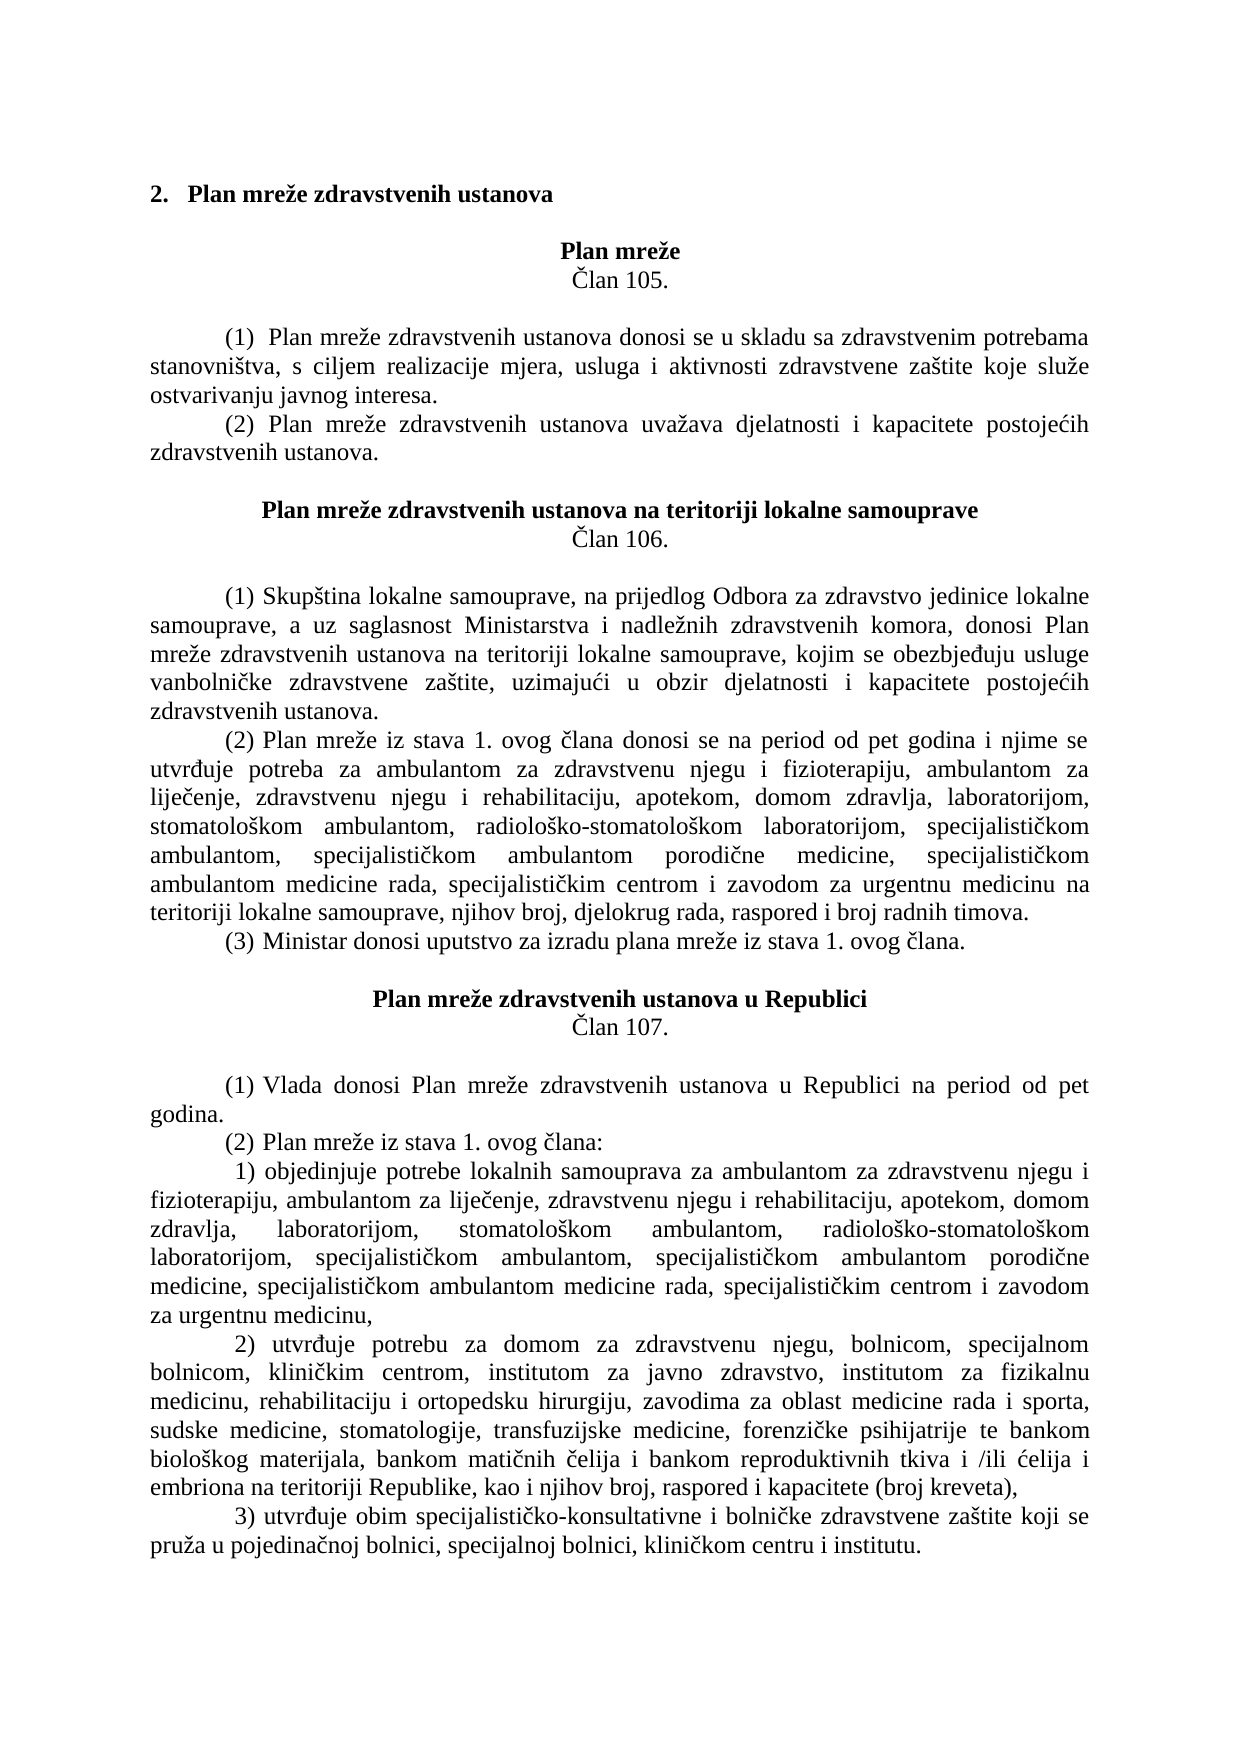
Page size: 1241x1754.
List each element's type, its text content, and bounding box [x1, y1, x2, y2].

list Plan mreže zdravstvenih ustanova donosi se u skladu sa zdravstvenim potrebama stanovništva, s ciljem realizacije mjera, usluga i aktivnosti zdravstvene zaštite koje služe ostvarivanju javnog interesa. [150, 322, 1090, 409]
text 1) objedinjuje potrebe lokalnih samouprava za ambulantom za zdravstvenu njegu i fizioterapiju, ambulantom za liječenje, zdravstvenu njegu i rehabilitaciju, apotekom, domom zdravlja, laboratorijom, stomatološkom ambulantom, radiološko-stomatološkom laboratorijom, specijalističkom ambulantom, specijalističkom ambulantom porodične medicine, specijalističkom ambulantom medicine rada, specijalističkim centrom i zavodom za urgentnu medicinu, [150, 1156, 1090, 1329]
text Plan mreže zdravstvenih ustanova u Republici [150, 984, 1090, 1012]
list Plan mreže iz stava 1. ovog člana donosi se na period od pet godina i njime se utvrđuje potreba za ambulantom za zdravstvenu njegu i fizioterapiju, ambulantom za liječenje, zdravstvenu njegu i rehabilitaciju, apotekom, domom zdravlja, laboratorijom, stomatološkom ambulantom, radiološko-stomatološkom laboratorijom, specijalističkom ambulantom, specijalističkom ambulantom porodične medicine, specijalističkom ambulantom medicine rada, specijalističkim centrom i zavodom za urgentnu medicinu na teritoriji lokalne samouprave, njihov broj, djelokrug rada, raspored i broj radnih timova. [150, 725, 1090, 926]
text Član 107. [150, 1012, 1090, 1041]
list Skupština lokalne samouprave, na prijedlog Odbora za zdravstvo jedinice lokalne samouprave, a uz saglasnost Ministarstva i nadležnih zdravstvenih komora, donosi Plan mreže zdravstvenih ustanova na teritoriji lokalne samouprave, kojim se obezbjeđuju usluge vanbolničke zdravstvene zaštite, uzimajući u obzir djelatnosti i kapacitete postojećih zdravstvenih ustanova. [150, 581, 1090, 725]
list Plan mreže zdravstvenih ustanova [150, 179, 1090, 207]
list Ministar donosi uputstvo za izradu plana mreže iz stava 1. ovog člana. [150, 926, 1090, 955]
text Plan mreže [150, 236, 1090, 265]
list Plan mreže iz stava 1. ovog člana: [150, 1127, 1090, 1156]
text 2) utvrđuje potrebu za domom za zdravstvenu njegu, bolnicom, specijalnom bolnicom, kliničkim centrom, institutom za javno zdravstvo, institutom za fizikalnu medicinu, rehabilitaciju i ortopedsku hirurgiju, zavodima za oblast medicine rada i sporta, sudske medicine, stomatologije, transfuzijske medicine, forenzičke psihijatrije te bankom biološkog materijala, bankom matičnih čelija i bankom reproduktivnih tkiva i /ili ćelija i embriona na teritoriji Republike, kao i njihov broj, raspored i kapacitete (broj kreveta), [150, 1329, 1090, 1501]
text 3) utvrđuje obim specijalističko-konsultativne i bolničke zdravstvene zaštite koji se pruža u pojedinačnoj bolnici, specijalnoj bolnici, kliničkom centru i institutu. [150, 1501, 1090, 1559]
text Član 106. [150, 524, 1090, 552]
list Vlada donosi Plan mreže zdravstvenih ustanova u Republici na period od pet godina. [150, 1070, 1090, 1127]
list Plan mreže zdravstvenih ustanova uvažava djelatnosti i kapacitete postojećih zdravstvenih ustanova. [150, 409, 1090, 466]
text Član 105. [150, 265, 1090, 294]
text Plan mreže zdravstvenih ustanova na teritoriji lokalne samouprave [150, 495, 1090, 524]
